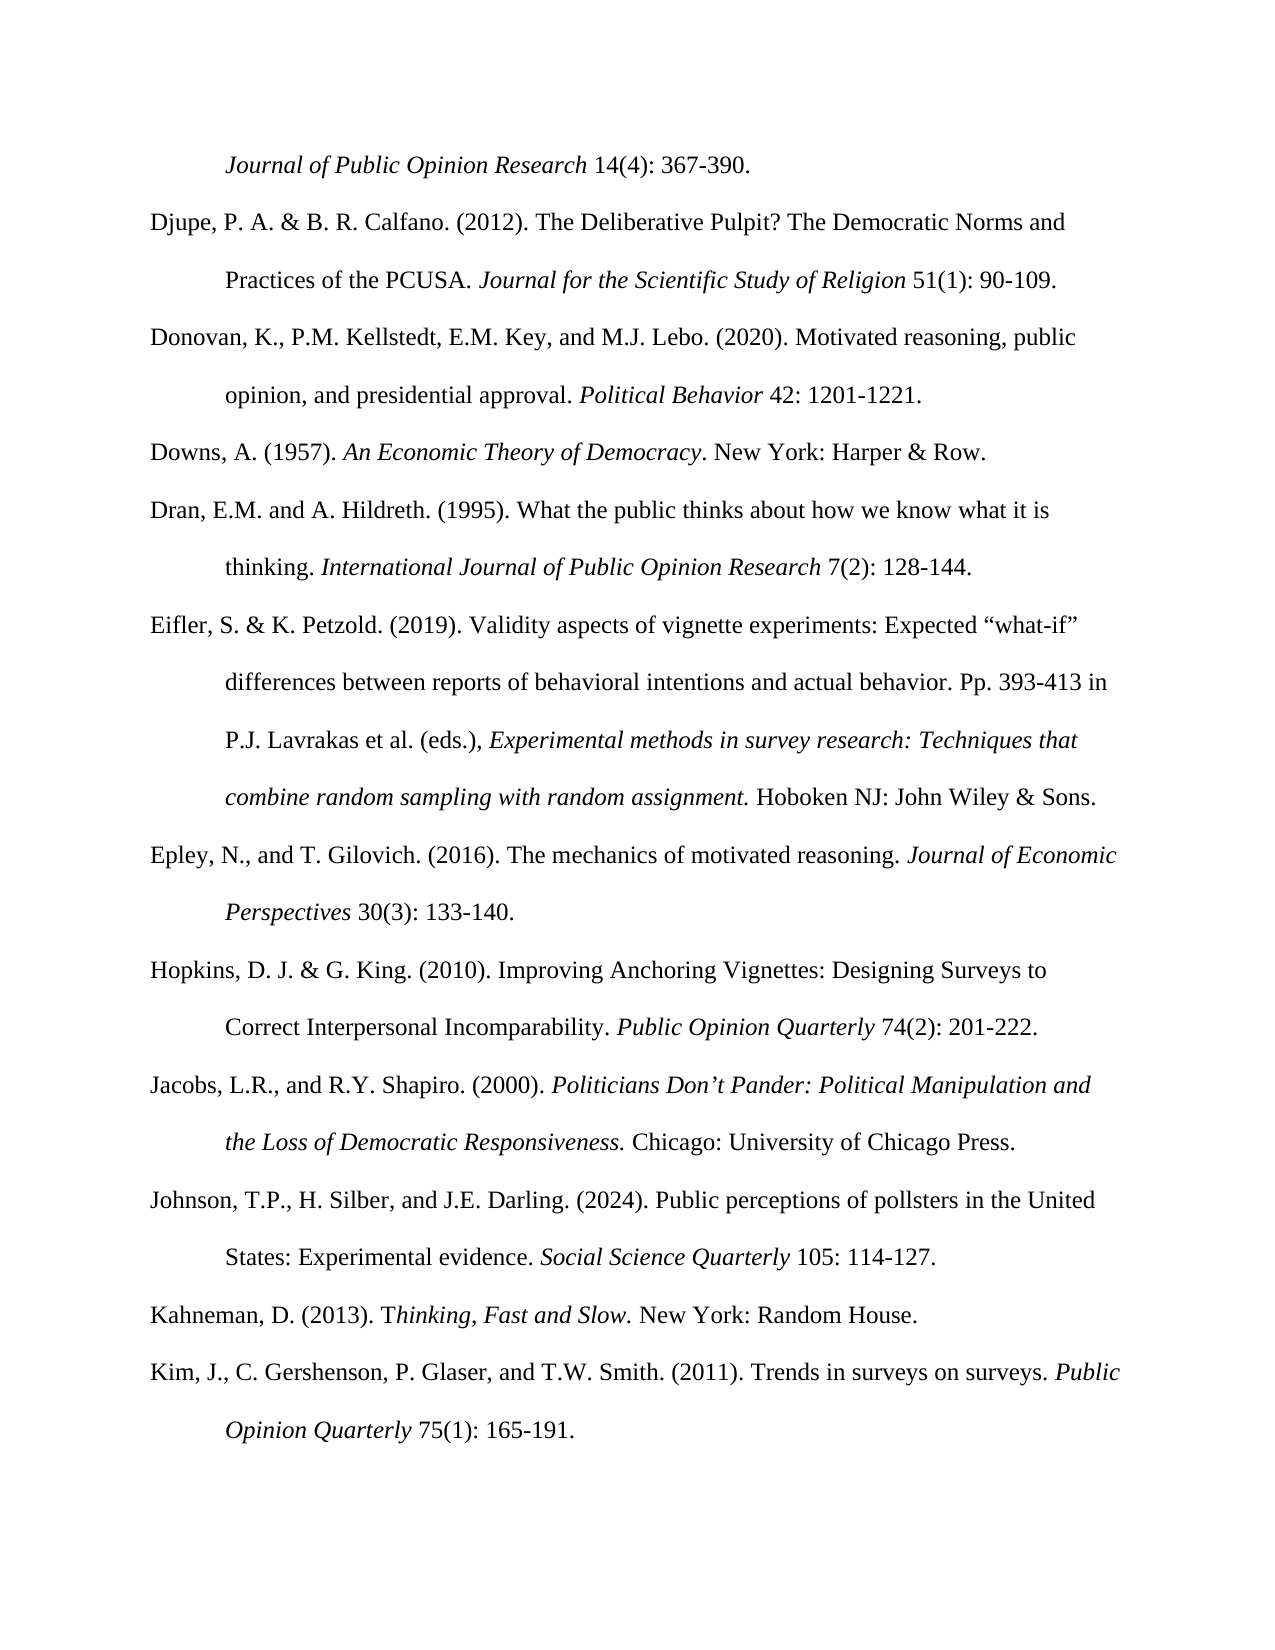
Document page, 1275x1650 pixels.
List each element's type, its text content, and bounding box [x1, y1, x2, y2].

text Downs, A. (1957). An Economic Theory of Democracy. New York: Harper & Row. [150, 437, 1125, 466]
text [150, 150, 1125, 179]
text Kahneman, D. (2013). Thinking, Fast and Slow. New York: Random House. [150, 1300, 1125, 1329]
text Dran, E.M. and A. Hildreth. (1995). What the public thinks about how we know what it is thinking. International Journal of Public Opinion Research 7(2): 128-144. [150, 495, 1125, 581]
text Eifler, S. & K. Petzold. (2019). Validity aspects of vignette experiments: Expected “what-if” differences between reports of behavioral intentions and actual behavior. Pp. 393-413 in P.J. Lavrakas et al. (eds.), Experimental methods in survey research: Techniques that combine random sampling with random assignment. Hoboken NJ: John Wiley & Sons. [150, 610, 1125, 811]
text Jacobs, L.R., and R.Y. Shapiro. (2000). Politicians Don’t Pander: Political Manipulation and the Loss of Democratic Responsiveness. Chicago: University of Chicago Press. [150, 1070, 1125, 1156]
text Johnson, T.P., H. Silber, and J.E. Darling. (2024). Public perceptions of pollsters in the United States: Experimental evidence. Social Science Quarterly 105: 114-127. [150, 1185, 1125, 1271]
text Epley, N., and T. Gilovich. (2016). The mechanics of motivated reasoning. Journal of Economic Perspectives 30(3): 133-140. [150, 840, 1125, 926]
text Kim, J., C. Gershenson, P. Glaser, and T.W. Smith. (2011). Trends in surveys on surveys. Public Opinion Quarterly 75(1): 165-191. [150, 1357, 1125, 1444]
text Donovan, K., P.M. Kellstedt, E.M. Key, and M.J. Lebo. (2020). Motivated reasoning, public opinion, and presidential approval. Political Behavior 42: 1201-1221. [150, 322, 1125, 409]
text Djupe, P. A. & B. R. Calfano. (2012). The Deliberative Pulpit? The Democratic Norms and Practices of the PCUSA. Journal for the Scientific Study of Religion 51(1): 90-109. [150, 207, 1125, 294]
text Hopkins, D. J. & G. King. (2010). Improving Anchoring Vignettes: Designing Surveys to Correct Interpersonal Incomparability. Public Opinion Quarterly 74(2): 201-222. [150, 955, 1125, 1041]
